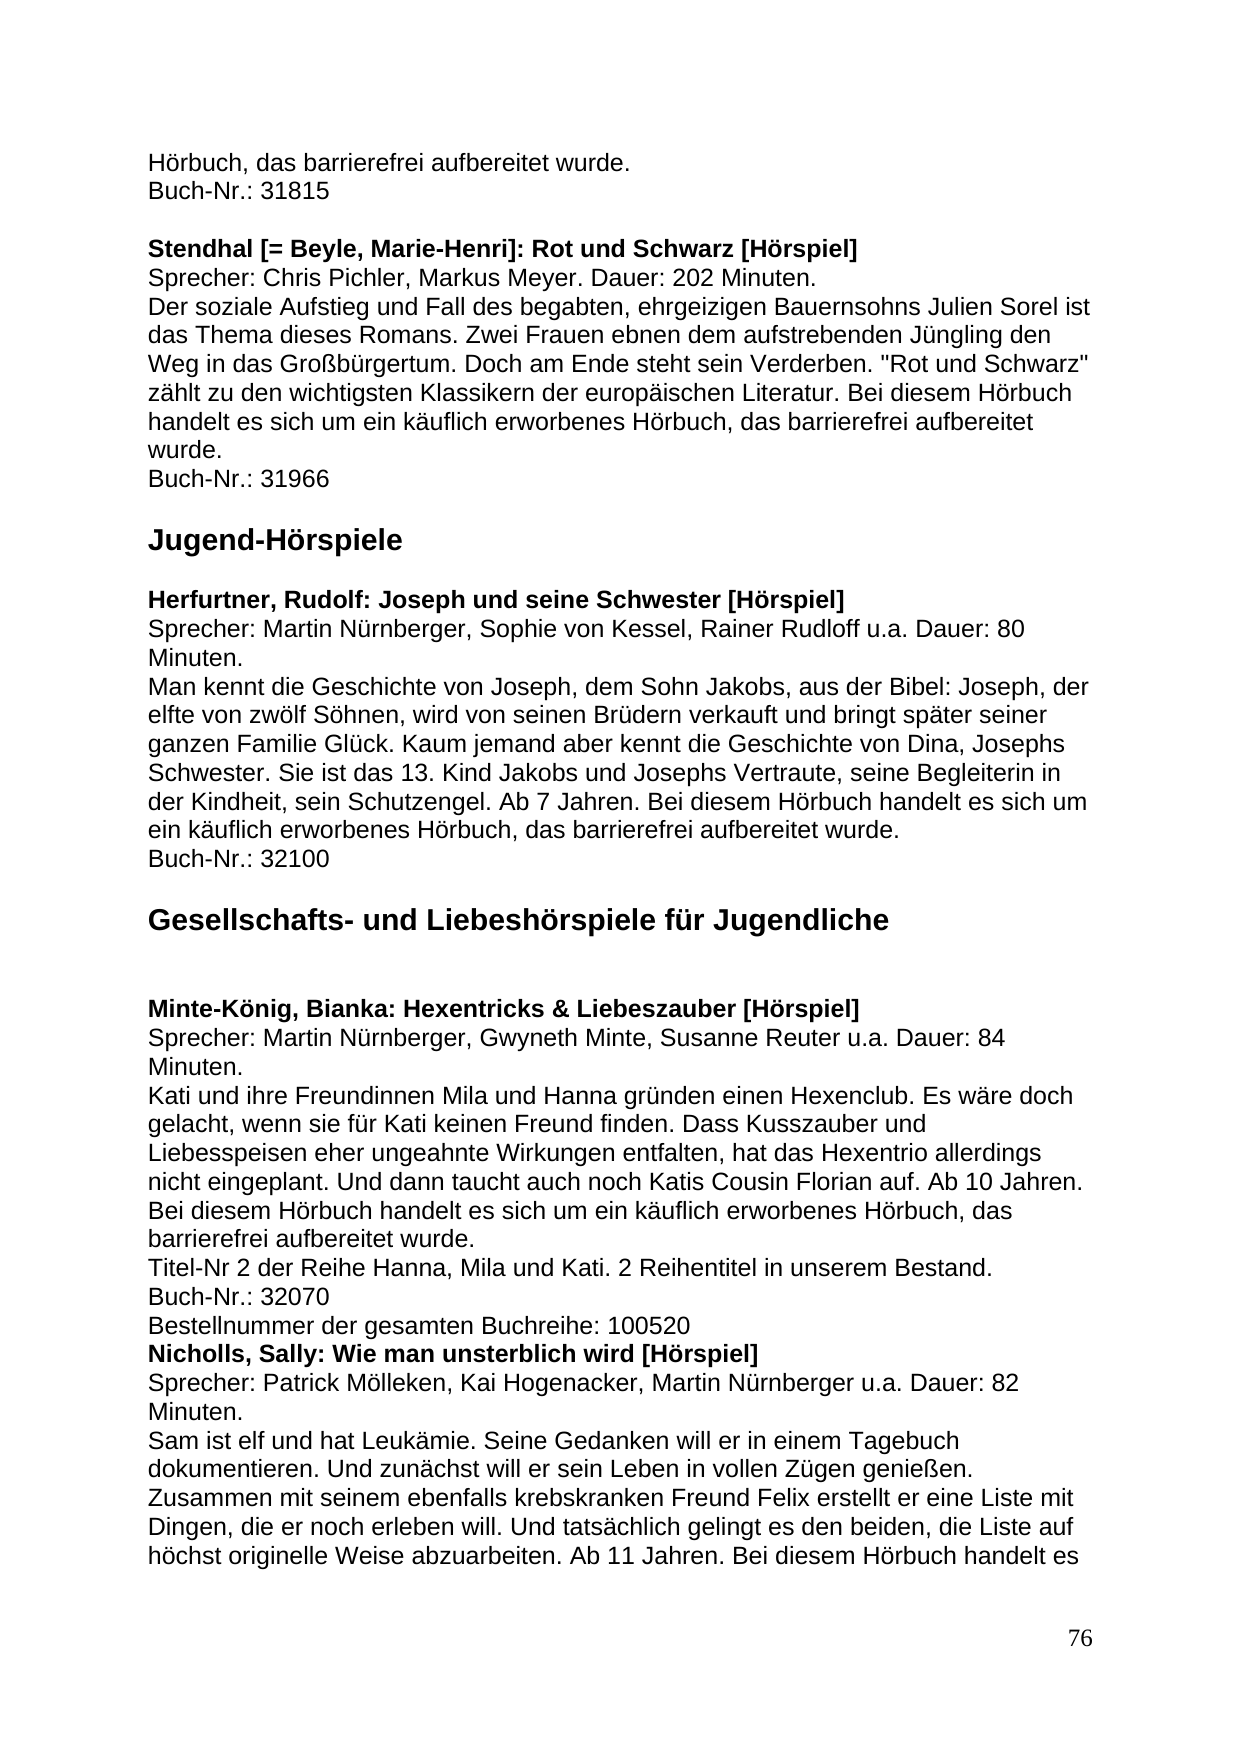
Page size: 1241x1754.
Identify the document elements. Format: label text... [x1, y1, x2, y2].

text Sprecher: Martin Nürnberger, Sophie von Kessel, Rainer Rudloff u.a. Dauer: 80 Minuten. Man kennt die Geschichte von Joseph, dem Sohn Jakobs, aus der Bibel: Joseph, der elfte von zwölf Söhnen, wird von seinen Brüdern verkauft und bringt später seiner ganzen Familie Glück. Kaum jemand aber kennt die Geschichte von Dina, Josephs Schwester. Sie ist das 13. Kind Jakobs und Josephs Vertraute, seine Begleiterin in der Kindheit, sein Schutzengel. Ab 7 Jahren. Bei diesem Hörbuch handelt es sich um ein käuflich erworbenes Hörbuch, das barrierefrei aufbereitet wurde. Buch-Nr.: 32100 [148, 614, 1093, 873]
text Buch-Nr.: 32070 [148, 1282, 1093, 1311]
text Titel-Nr 2 der Reihe Hanna, Mila und Kati. 2 Reihentitel in unserem Bestand. [148, 1253, 1093, 1282]
text Herfurtner, Rudolf: Joseph und seine Schwester [Hörspiel] [148, 585, 1093, 614]
text Nicholls, Sally: Wie man unsterblich wird [Hörspiel] [148, 1339, 1093, 1368]
subtitle Gesellschafts- und Liebeshörspiele für Jugendliche [148, 902, 1093, 936]
text Bestellnummer der gesamten Buchreihe: 100520 [148, 1311, 1093, 1339]
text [148, 1368, 1093, 1569]
text Stendhal [= Beyle, Marie-Henri]: Rot und Schwarz [Hörspiel] [148, 205, 1093, 263]
text Minte-König, Bianka: Hexentricks & Liebeszauber [Hörspiel] [148, 994, 1093, 1023]
subtitle Jugend-Hörspiele [148, 521, 1093, 556]
text Sprecher: Martin Nürnberger, Gwyneth Minte, Susanne Reuter u.a. Dauer: 84 Minuten. Kati und ihre Freundinnen Mila und Hanna gründen einen Hexenclub. Es wäre doch gelacht, wenn sie für Kati keinen Freund finden. Dass Kusszauber und Liebesspeisen eher ungeahnte Wirkungen entfalten, hat das Hexentrio allerdings nicht eingeplant. Und dann taucht auch noch Katis Cousin Florian auf. Ab 10 Jahren. Bei diesem Hörbuch handelt es sich um ein käuflich erworbenes Hörbuch, das barrierefrei aufbereitet wurde. [148, 1023, 1093, 1253]
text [148, 148, 1093, 205]
text Sprecher: Chris Pichler, Markus Meyer. Dauer: 202 Minuten. Der soziale Aufstieg und Fall des begabten, ehrgeizigen Bauernsohns Julien Sorel ist das Thema dieses Romans. Zwei Frauen ebnen dem aufstrebenden Jüngling den Weg in das Großbürgertum. Doch am Ende steht sein Verderben. "Rot und Schwarz" zählt zu den wichtigsten Klassikern der europäischen Literatur. Bei diesem Hörbuch handelt es sich um ein käuflich erworbenes Hörbuch, das barrierefrei aufbereitet wurde. Buch-Nr.: 31966 [148, 263, 1093, 493]
